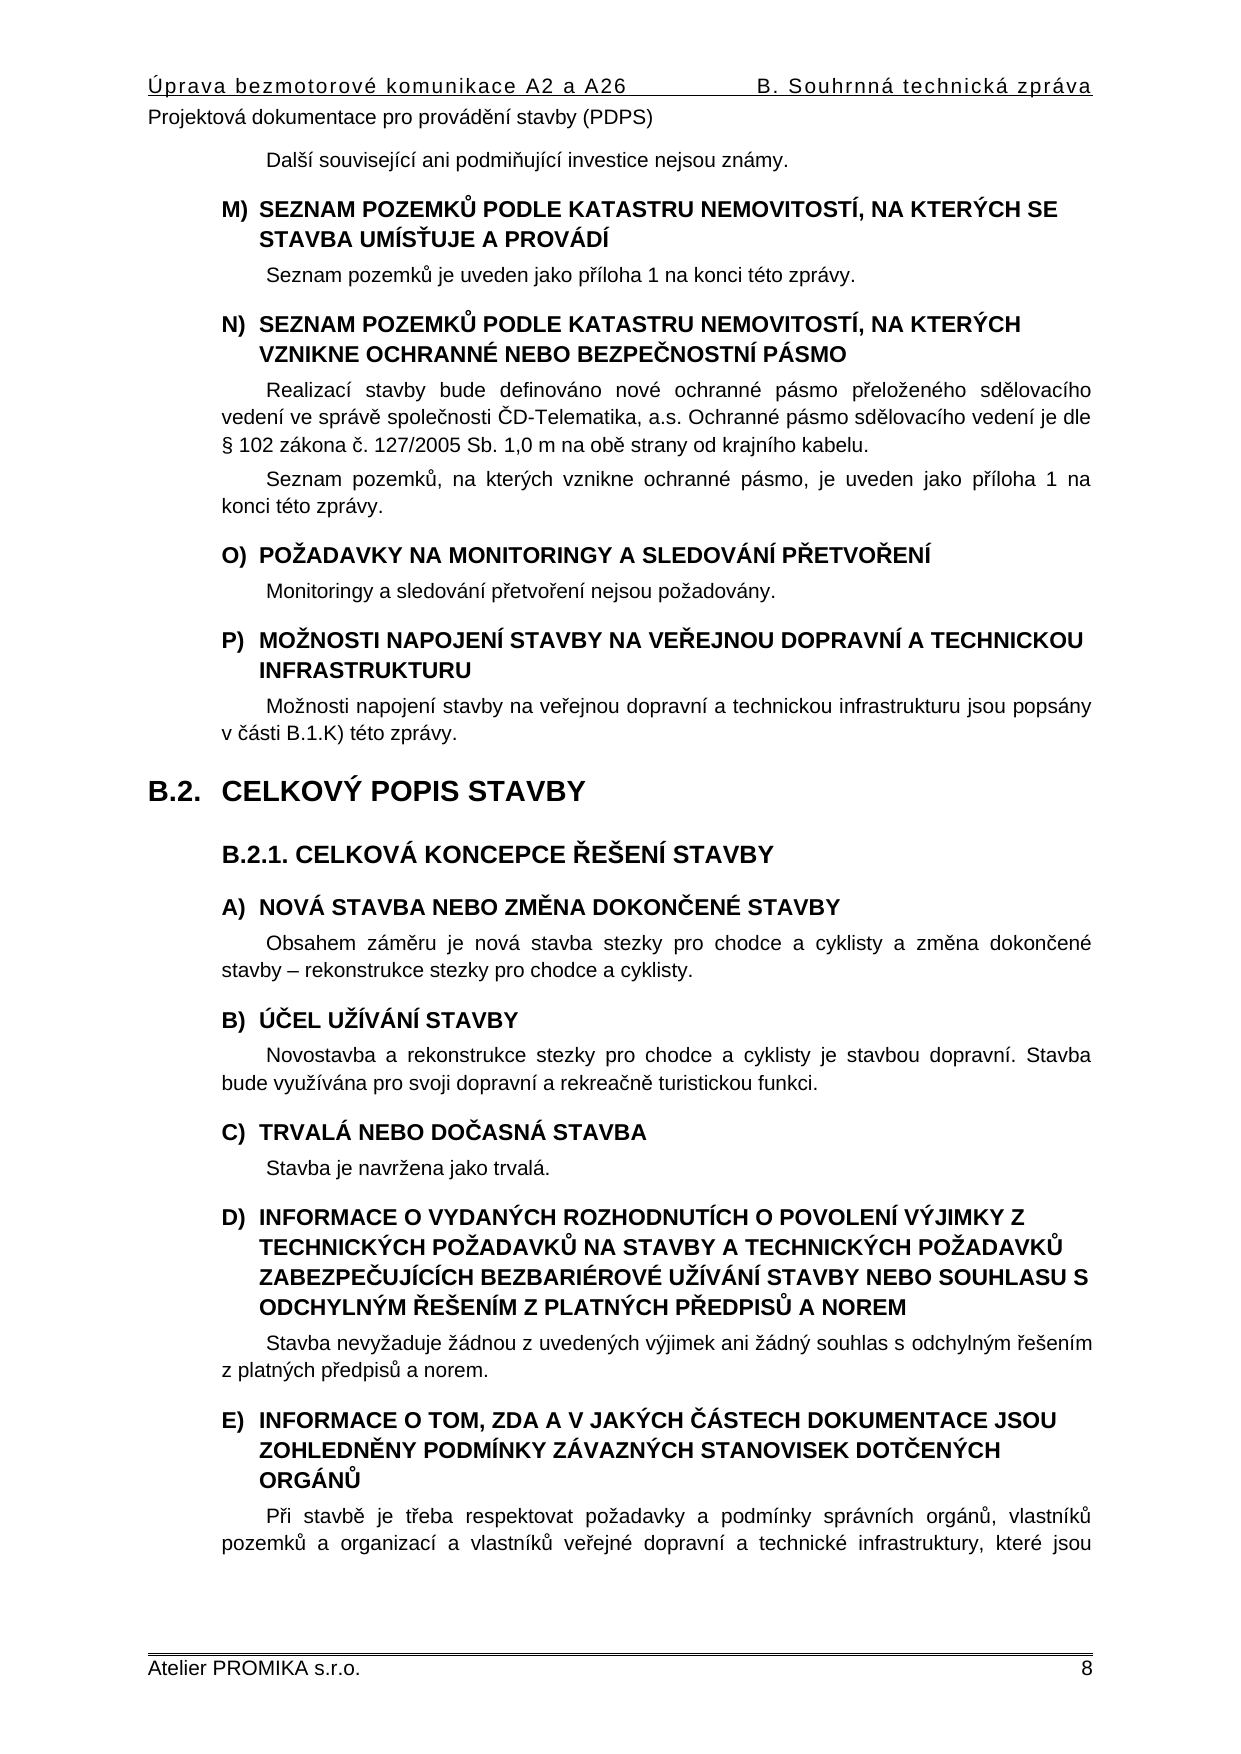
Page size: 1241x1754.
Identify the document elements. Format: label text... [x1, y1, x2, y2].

text Stavba je navržena jako trvalá. [221, 1155, 1093, 1179]
text Realizací stavby bude definováno nové ochranné pásmo přeloženého sdělovacího vedení ve správě společnosti ČD-Telematika, a.s. Ochranné pásmo sdělovacího vedení je dle § 102 zákona č. 127/2005 Sb. 1,0 m na obě strany od krajního kabelu. [221, 378, 1093, 457]
subtitle Celkový popis stavby [148, 774, 1093, 807]
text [221, 1503, 1093, 1555]
text Obsahem záměru je nová stavba stezky pro chodce a cyklisty a změna dokončené stavby – rekonstrukce stezky pro chodce a cyklisty. [221, 931, 1093, 982]
subtitle Požadavky na monitoringy a sledování přetvoření [221, 542, 1093, 568]
subtitle Informace o vydaných rozhodnutích o povolení výjimky z technických požadavků na stavby a technických požadavků zabezpečujících bezbariérové užívání stavby nebo souhlasu s odchylným řešením z platných předpisů a norem [221, 1204, 1093, 1321]
text Stavba nevyžaduje žádnou z uvedených výjimek ani žádný souhlas s odchylným řešením z platných předpisů a norem. [221, 1331, 1093, 1382]
subtitle Nová stavba nebo změna dokončené stavby [221, 894, 1093, 921]
text Seznam pozemků je uveden jako příloha 1 na konci této zprávy. [221, 263, 1093, 287]
subtitle Účel užívání stavby [221, 1007, 1093, 1033]
subtitle Celková koncepce řešení stavby [222, 841, 1093, 869]
subtitle Možnosti napojení stavby na veřejnou dopravní a technickou infrastrukturu [221, 627, 1093, 683]
text Další související ani podmiňující investice nejsou známy. [221, 148, 1093, 172]
text Monitoringy a sledování přetvoření nejsou požadovány. [221, 579, 1093, 603]
text Novostavba a rekonstrukce stezky pro chodce a cyklisty je stavbou dopravní. Stavba bude využívána pro svoji dopravní a rekreačně turistickou funkci. [221, 1043, 1093, 1094]
subtitle SEZNAM POZEMKŮ PODLE KATASTRU NEMOVITOSTÍ, NA KTERÝCH VZNIKNE OCHRANNÉ NEBO BEZPEČNOSTNÍ PÁSMO [221, 311, 1093, 367]
subtitle Trvalá nebo dočasná stavba [221, 1119, 1093, 1145]
text Možnosti napojení stavby na veřejnou dopravní a technickou infrastrukturu jsou popsány v části B.1.K) této zprávy. [221, 694, 1093, 745]
subtitle Informace o tom, zda a v jakých částech dokumentace jsou zohledněny podmínky závazných stanovisek dotčených orgánů [221, 1407, 1093, 1493]
text Seznam pozemků, na kterých vznikne ochranné pásmo, je uveden jako příloha 1 na konci této zprávy. [221, 466, 1093, 518]
subtitle Seznam pozemků podle katastru nemovitostí, na kterých se stavba umísťuje a provádí [221, 196, 1093, 252]
